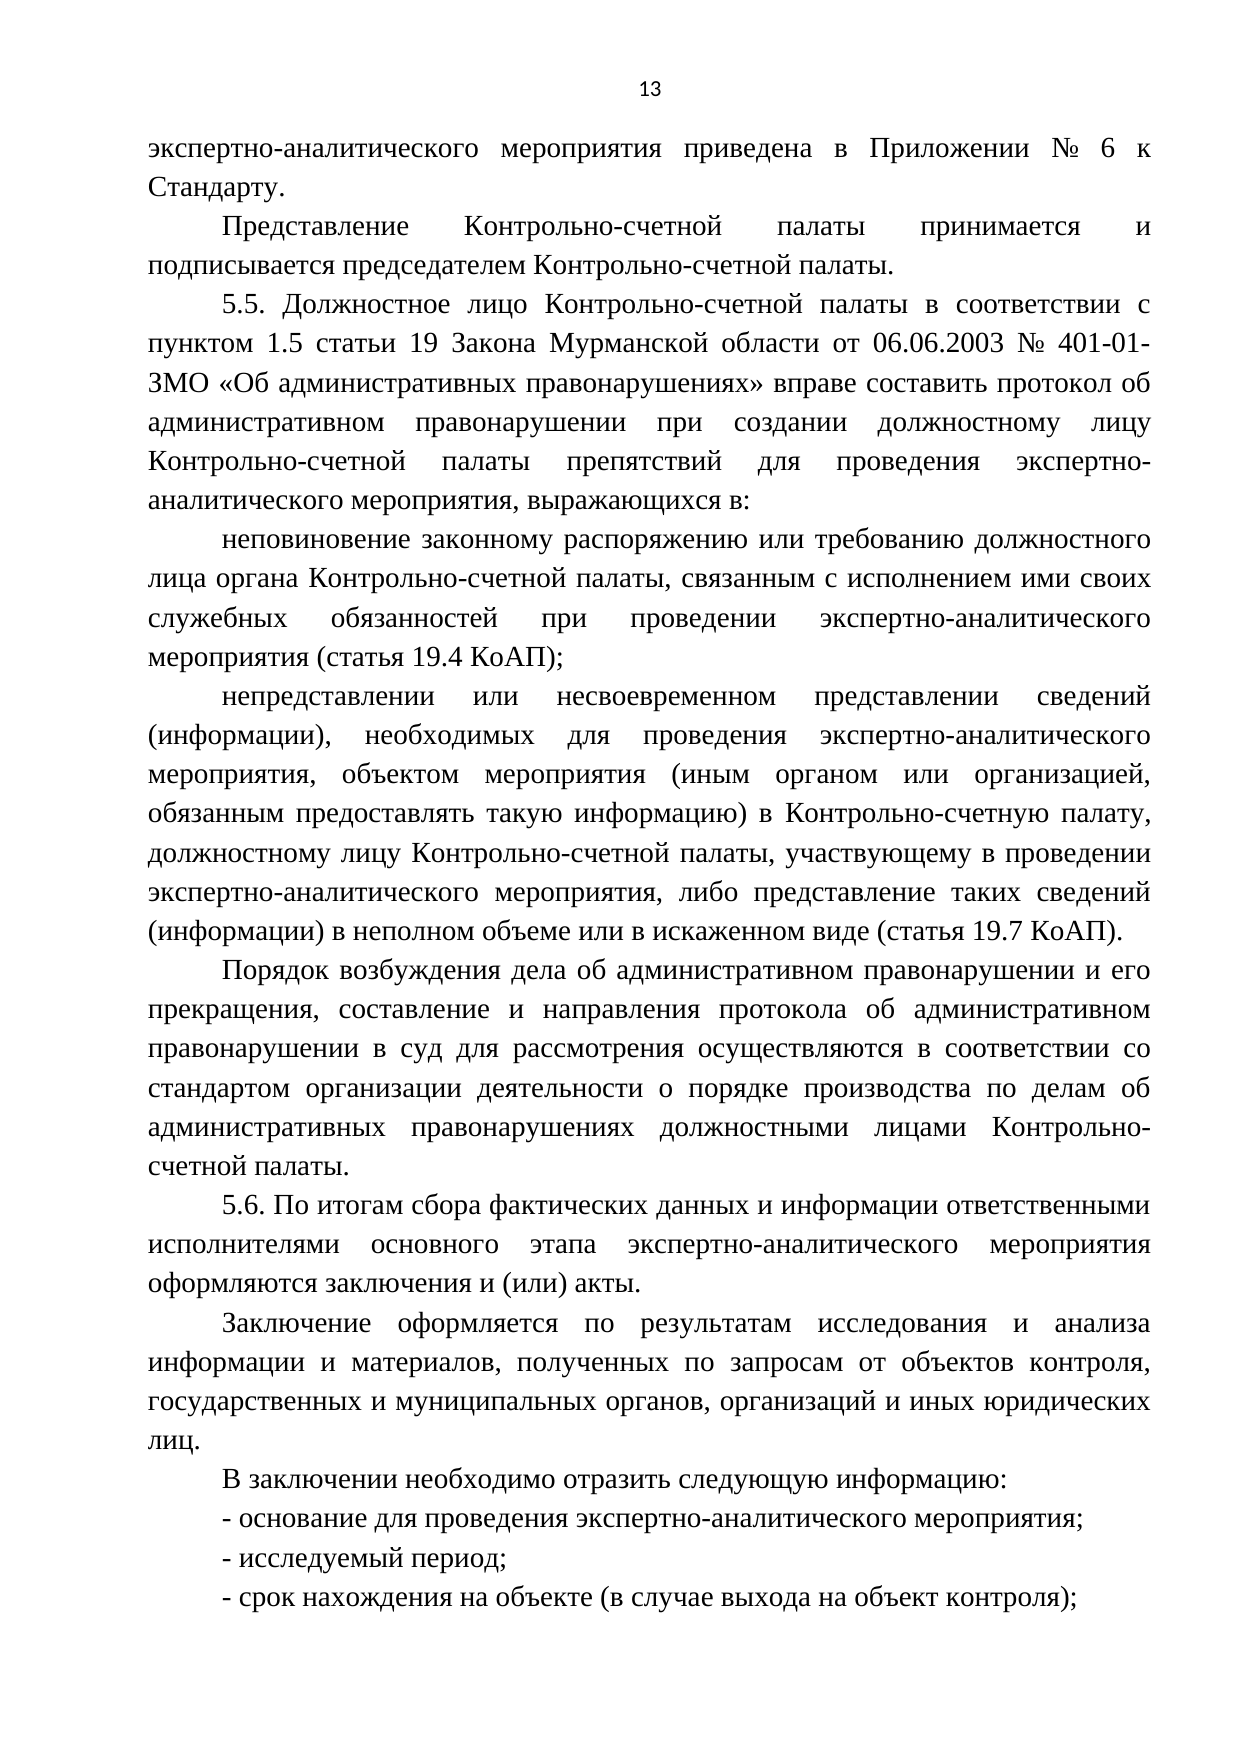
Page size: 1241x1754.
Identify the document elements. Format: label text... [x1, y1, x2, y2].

text - исследуемый период; [148, 1540, 1152, 1573]
text неповиновение законному распоряжению или требованию должностного лица органа Контрольно-счетной палаты, связанным с исполнением ими своих служебных обязанностей при проведении экспертно-аналитического мероприятия (статья 19.4 КоАП); [148, 521, 1152, 672]
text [148, 130, 1152, 202]
text 5.5. Должностное лицо Контрольно-счетной палаты в соответствии с пунктом 1.5 статьи 19 Закона Мурманской области от 06.06.2003 № 401-01-ЗМО «Об административных правонарушениях» вправе составить протокол об административном правонарушении при создании должностному лицу Контрольно-счетной палаты препятствий для проведения экспертно-аналитического мероприятия, выражающихся в: [148, 286, 1152, 516]
text - основание для проведения экспертно-аналитического мероприятия; [148, 1501, 1152, 1534]
text - срок нахождения на объекте (в случае выхода на объект контроля); [148, 1579, 1152, 1612]
text непредставлении или несвоевременном представлении сведений (информации), необходимых для проведения экспертно-аналитического мероприятия, объектом мероприятия (иным органом или организацией, обязанным предоставлять такую информацию) в Контрольно-счетную палату, должностному лицу Контрольно-счетной палаты, участвующему в проведении экспертно-аналитического мероприятия, либо представление таких сведений (информации) в неполном объеме или в искаженном виде (статья 19.7 КоАП). [148, 678, 1152, 947]
text 5.6. По итогам сбора фактических данных и информации ответственными исполнителями основного этапа экспертно-аналитического мероприятия оформляются заключения и (или) акты. [148, 1187, 1152, 1299]
text Представление Контрольно-счетной палаты принимается и подписывается председателем Контрольно-счетной палаты. [148, 208, 1152, 281]
text Порядок возбуждения дела об административном правонарушении и его прекращения, составление и направления протокола об административном правонарушении в суд для рассмотрения осуществляются в соответствии со стандартом организации деятельности о порядке производства по делам об административных правонарушениях должностными лицами Контрольно-счетной палаты. [148, 952, 1152, 1182]
text В заключении необходимо отразить следующую информацию: [148, 1461, 1152, 1495]
text Заключение оформляется по результатам исследования и анализа информации и материалов, полученных по запросам от объектов контроля, государственных и муниципальных органов, организаций и иных юридических лиц. [148, 1305, 1152, 1456]
